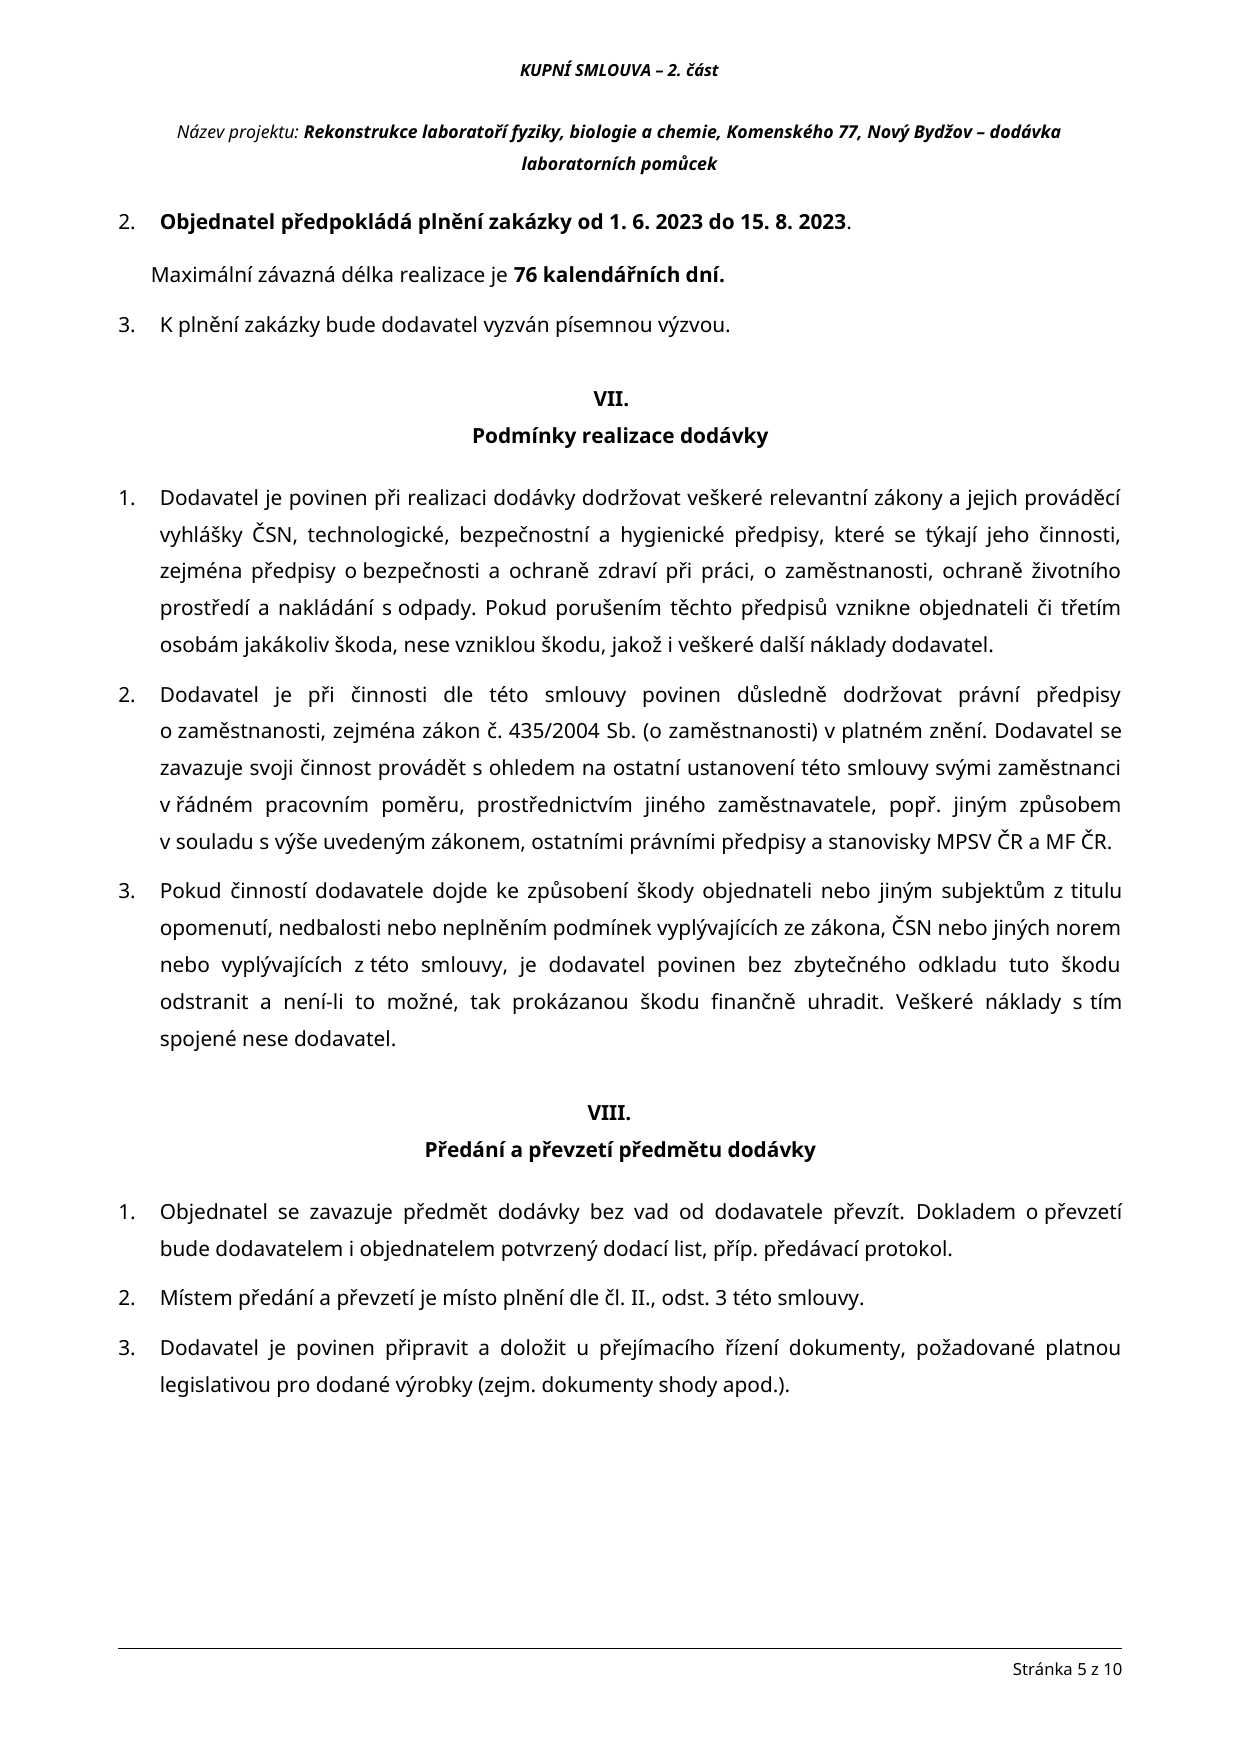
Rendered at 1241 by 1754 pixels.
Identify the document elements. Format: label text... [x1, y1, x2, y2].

text Podmínky realizace dodávky [118, 421, 1122, 449]
text Předání a převzetí předmětu dodávky [118, 1135, 1122, 1164]
text Dodavatel je povinen při realizaci dodávky dodržovat veškeré relevantní zákony a jejich prováděcí vyhlášky ČSN, technologické, bezpečnostní a hygienické předpisy, které se týkají jeho činnosti, zejména předpisy o bezpečnosti a ochraně zdraví při práci, o zaměstnanosti, ochraně životního prostředí a nakládání s odpady. Pokud porušením těchto předpisů vznikne objednateli či třetím osobám jakákoliv škoda, nese vzniklou škodu, jakož i veškeré další náklady dodavatel. [118, 483, 1122, 659]
text Maximální závazná délka realizace je 76 kalendářních dní. [118, 260, 1122, 289]
text Objednatel předpokládá plnění zakázky od 1. 6. 2023 do 15. 8. 2023. [118, 207, 1122, 235]
text Místem předání a převzetí je místo plnění dle čl. II., odst. 3 této smlouvy. [118, 1283, 1122, 1312]
text Pokud činností dodavatele dojde ke způsobení škody objednateli nebo jiným subjektům z titulu opomenutí, nedbalosti nebo neplněním podmínek vyplývajících ze zákona, ČSN nebo jiných norem nebo vyplývajících z této smlouvy, je dodavatel povinen bez zbytečného odkladu tuto škodu odstranit a není-li to možné, tak prokázanou škodu finančně uhradit. Veškeré náklady s tím spojené nese dodavatel. [118, 877, 1122, 1052]
text Objednatel se zavazuje předmět dodávky bez vad od dodavatele převzít. Dokladem o převzetí bude dodavatelem i objednatelem potvrzený dodací list, příp. předávací protokol. [118, 1197, 1122, 1262]
text Dodavatel je povinen připravit a doložit u přejímacího řízení dokumenty, požadované platnou legislativou pro dodané výrobky (zejm. dokumenty shody apod.). [118, 1333, 1122, 1398]
text Dodavatel je při činnosti dle této smlouvy povinen důsledně dodržovat právní předpisy o zaměstnanosti, zejména zákon č. 435/2004 Sb. (o zaměstnanosti) v platném znění. Dodavatel se zavazuje svoji činnost provádět s ohledem na ostatní ustanovení této smlouvy svými zaměstnanci v řádném pracovním poměru, prostřednictvím jiného zaměstnavatele, popř. jiným způsobem v souladu s výše uvedeným zákonem, ostatními právními předpisy a stanovisky MPSV ČR a MF ČR. [118, 680, 1122, 856]
text K plnění zakázky bude dodavatel vyzván písemnou výzvou. [118, 310, 1122, 338]
